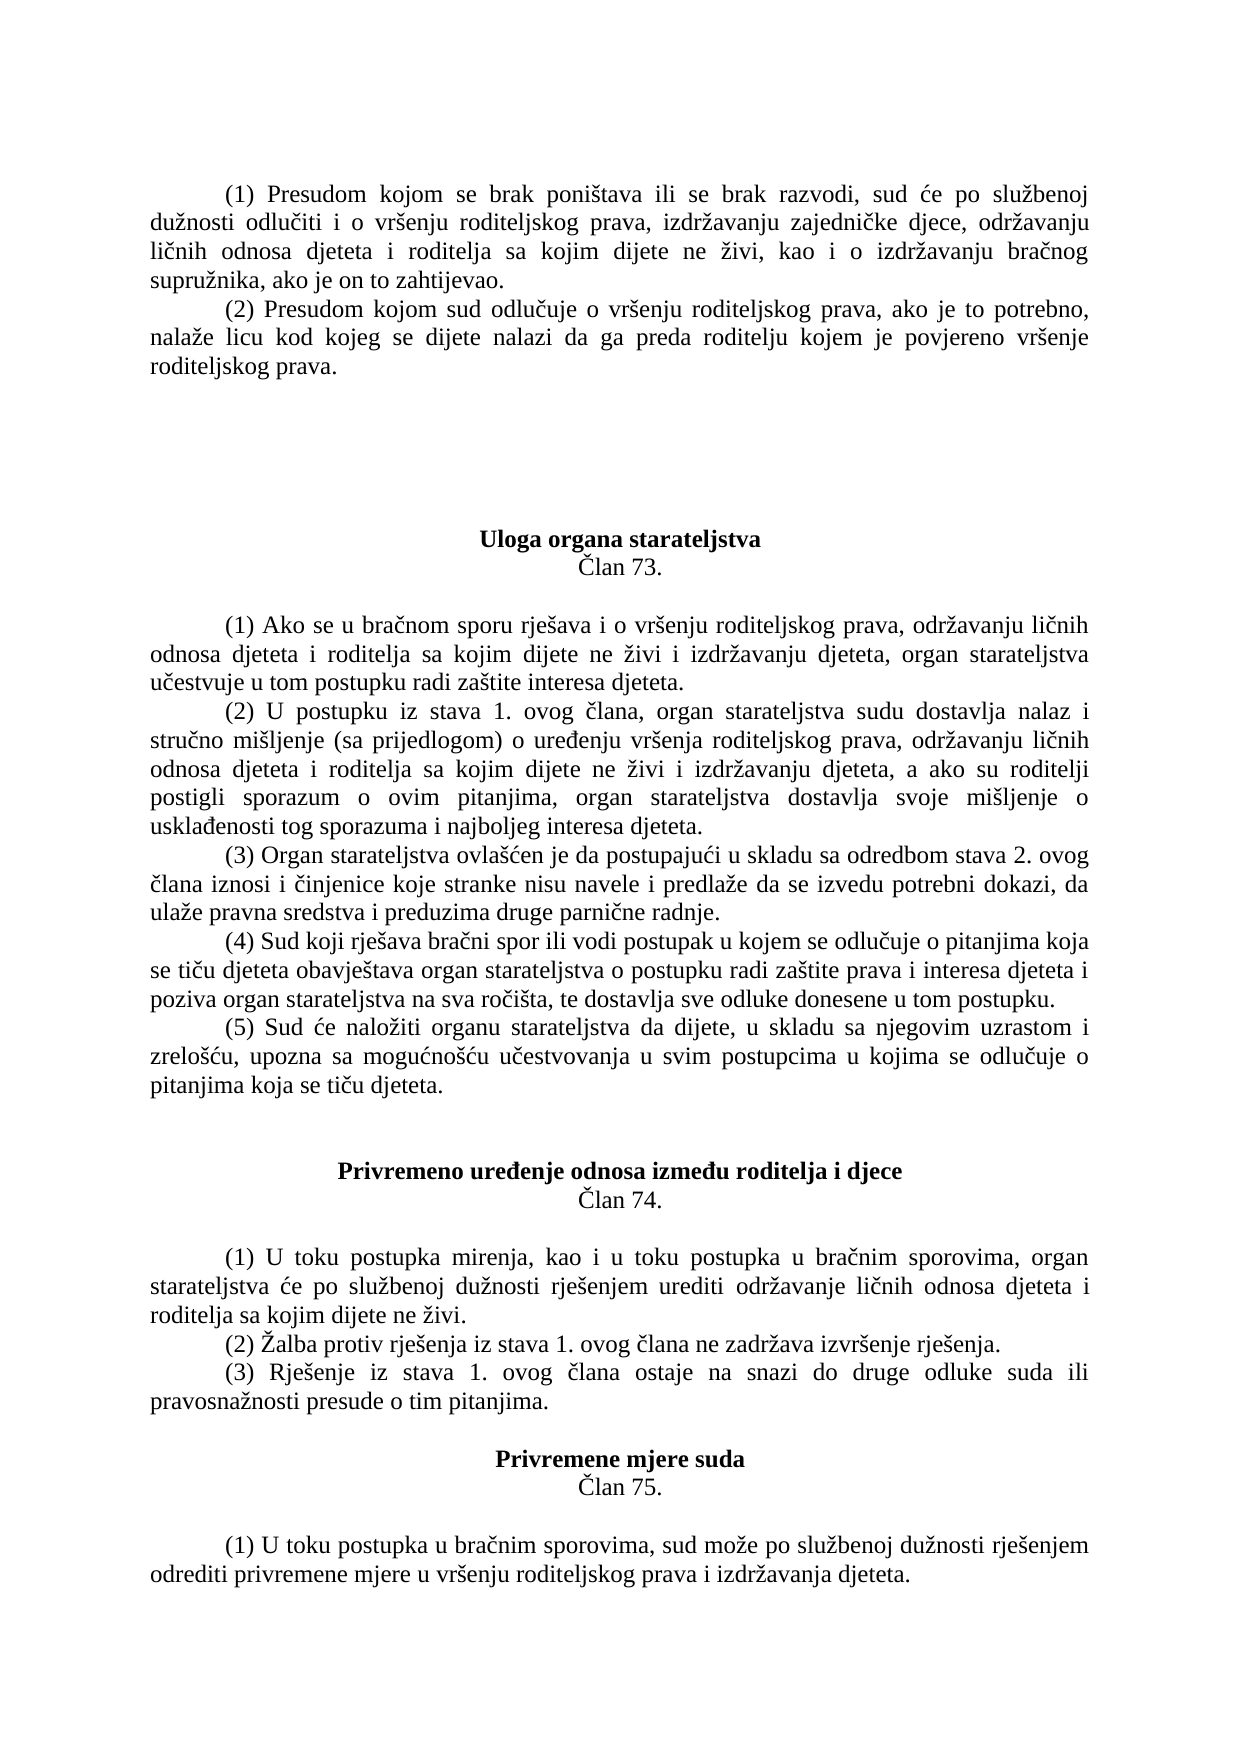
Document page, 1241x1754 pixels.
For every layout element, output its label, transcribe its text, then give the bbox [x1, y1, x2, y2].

text (3) Rješenje iz stava 1. ovog člana ostaje na snazi do druge odluke suda ili pravosnažnosti presude o tim pitanjima. [150, 1357, 1090, 1415]
text Član 75. [150, 1472, 1090, 1501]
text Član 74. [150, 1185, 1090, 1214]
text (3) Organ starateljstva ovlašćen je da postupajući u skladu sa odredbom stava 2. ovog člana iznosi i činjenice koje stranke nisu navele i predlaže da se izvedu potrebni dokazi, da ulaže pravna sredstva i preduzima druge parnične radnje. [150, 840, 1090, 926]
text Član 73. [150, 552, 1090, 581]
text (4) Sud koji rješava bračni spor ili vodi postupak u kojem se odlučuje o pitanjima koja se tiču djeteta obavještava organ starateljstva o postupku radi zaštite prava i interesa djeteta i poziva organ starateljstva na sva ročišta, te dostavlja sve odluke donesene u tom postupku. [150, 926, 1090, 1012]
text (1) U toku postupka mirenja, kao i u toku postupka u bračnim sporovima, organ starateljstva će po službenoj dužnosti rješenjem urediti održavanje ličnih odnosa djeteta i roditelja sa kojim dijete ne živi. [150, 1242, 1090, 1329]
text Uloga organa starateljstva [150, 524, 1090, 552]
text (1) Presudom kojom se brak poništava ili se brak razvodi, sud će po službenoj dužnosti odlučiti i o vršenju roditeljskog prava, izdržavanju zajedničke djece, održavanju ličnih odnosa djeteta i roditelja sa kojim dijete ne živi, kao i o izdržavanju bračnog supružnika, ako je on to zahtijevao. [150, 179, 1090, 294]
text Privremeno uređenje odnosa između roditelja i djece [150, 1156, 1090, 1185]
text (2) Presudom kojom sud odlučuje o vršenju roditeljskog prava, ako je to potrebno, nalaže licu kod kojeg se dijete nalazi da ga preda roditelju kojem je povjereno vršenje roditeljskog prava. [150, 294, 1090, 380]
text (2) U postupku iz stava 1. ovog člana, organ starateljstva sudu dostavlja nalaz i stručno mišljenje (sa prijedlogom) o uređenju vršenja roditeljskog prava, održavanju ličnih odnosa djeteta i roditelja sa kojim dijete ne živi i izdržavanju djeteta, a ako su roditelji postigli sporazum o ovim pitanjima, organ starateljstva dostavlja svoje mišljenje o usklađenosti tog sporazuma i najboljeg interesa djeteta. [150, 696, 1090, 840]
text Privremene mjere suda [150, 1444, 1090, 1472]
text (2) Žalba protiv rješenja iz stava 1. ovog člana ne zadržava izvršenje rješenja. [150, 1329, 1090, 1357]
text (1) Ako se u bračnom sporu rješava i o vršenju roditeljskog prava, održavanju ličnih odnosa djeteta i roditelja sa kojim dijete ne živi i izdržavanju djeteta, organ starateljstva učestvuje u tom postupku radi zaštite interesa djeteta. [150, 610, 1090, 696]
text (5) Sud će naložiti organu starateljstva da dijete, u skladu sa njegovim uzrastom i zrelošću, upozna sa mogućnošću učestvovanja u svim postupcima u kojima se odlučuje o pitanjima koja se tiču djeteta. [150, 1012, 1090, 1099]
text (1) U toku postupka u bračnim sporovima, sud može po službenoj dužnosti rješenjem odrediti privremene mjere u vršenju roditeljskog prava i izdržavanja djeteta. [150, 1530, 1090, 1587]
